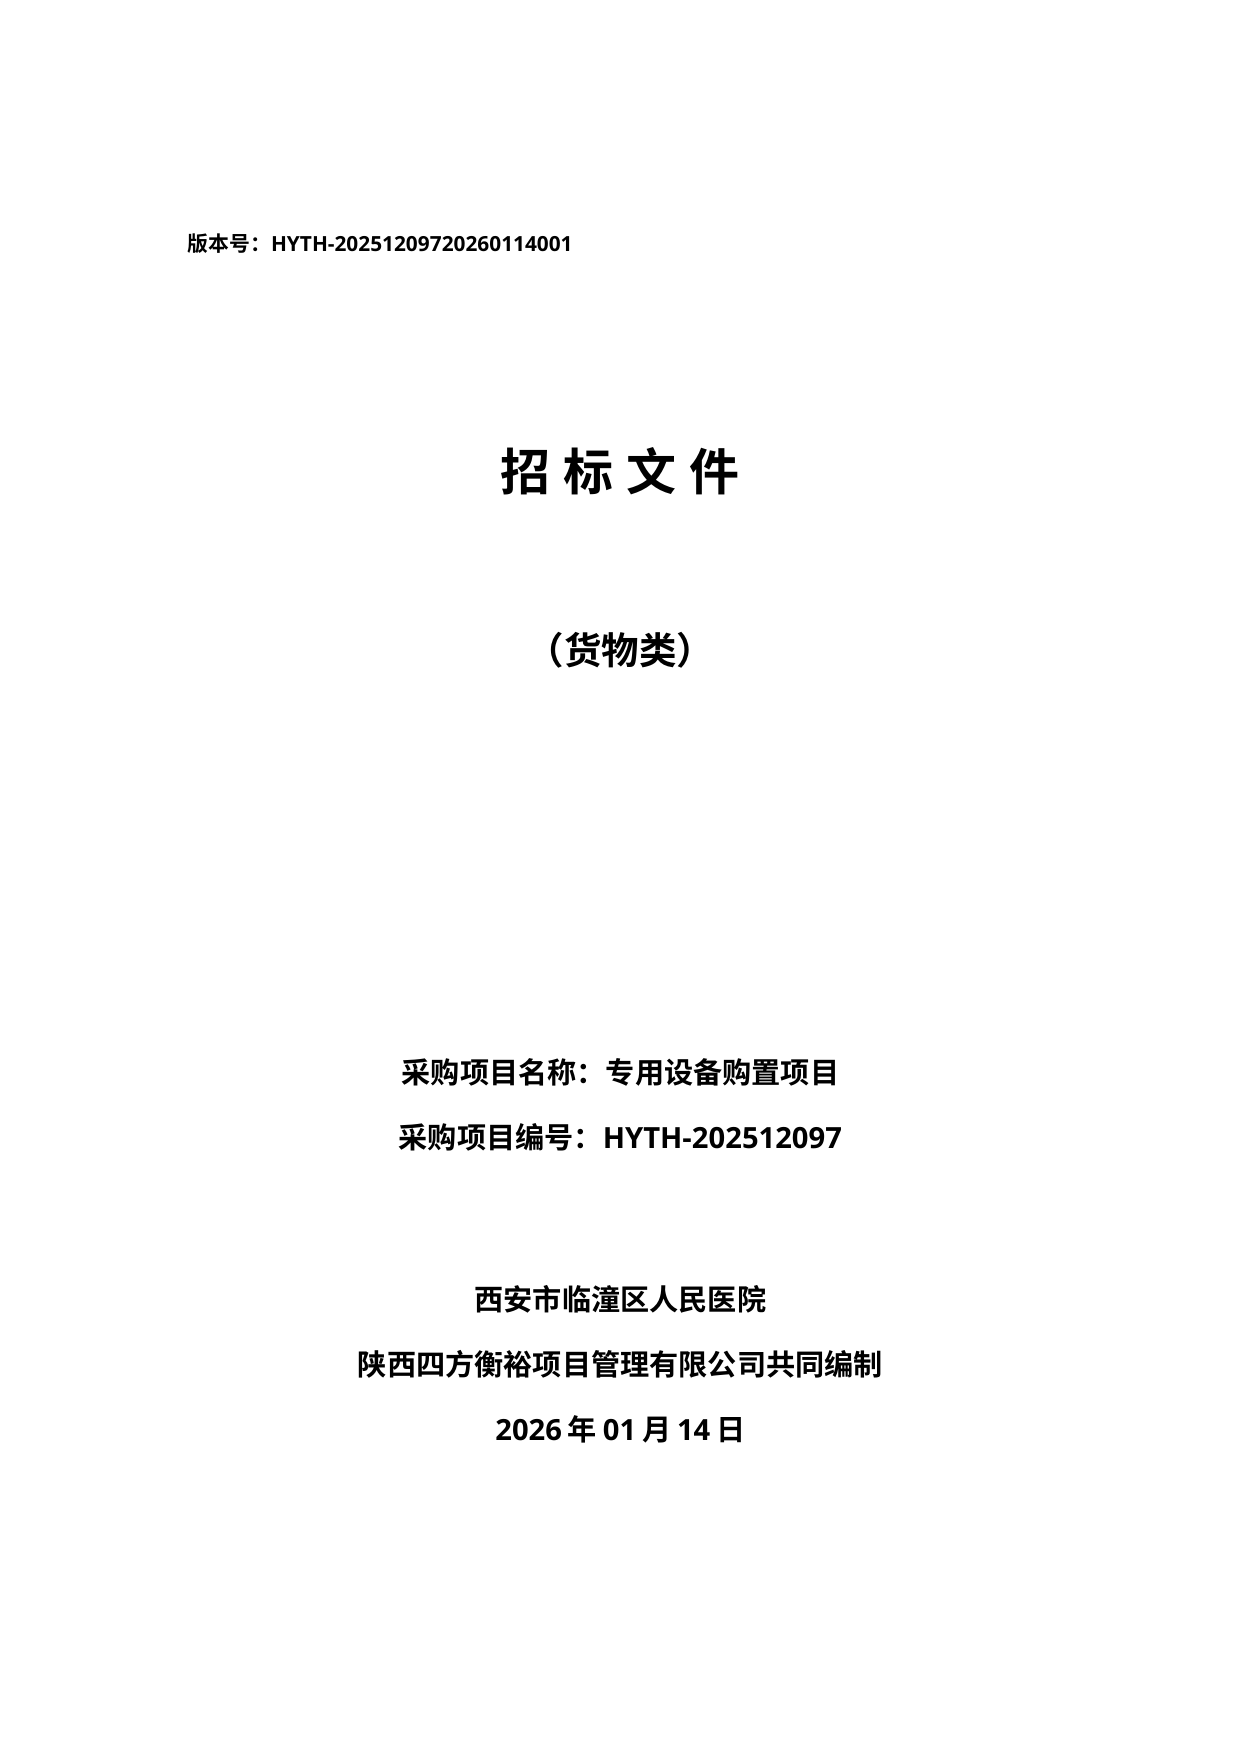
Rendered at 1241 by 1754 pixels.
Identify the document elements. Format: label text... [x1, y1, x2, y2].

text 西安市临潼区人民医院 [187, 1267, 1053, 1332]
text 2026年01月14日 [187, 1397, 1053, 1462]
text （货物类） [187, 617, 1053, 1039]
text 采购项目编号：HYTH-202512097 [187, 1104, 1053, 1267]
text 陕西四方衡裕项目管理有限公司共同编制 [187, 1332, 1053, 1397]
text 招 标 文 件 [187, 422, 1053, 617]
text 版本号：HYTH-20251209720260114001 [187, 227, 1053, 422]
text 采购项目名称：专用设备购置项目 [187, 1039, 1053, 1104]
